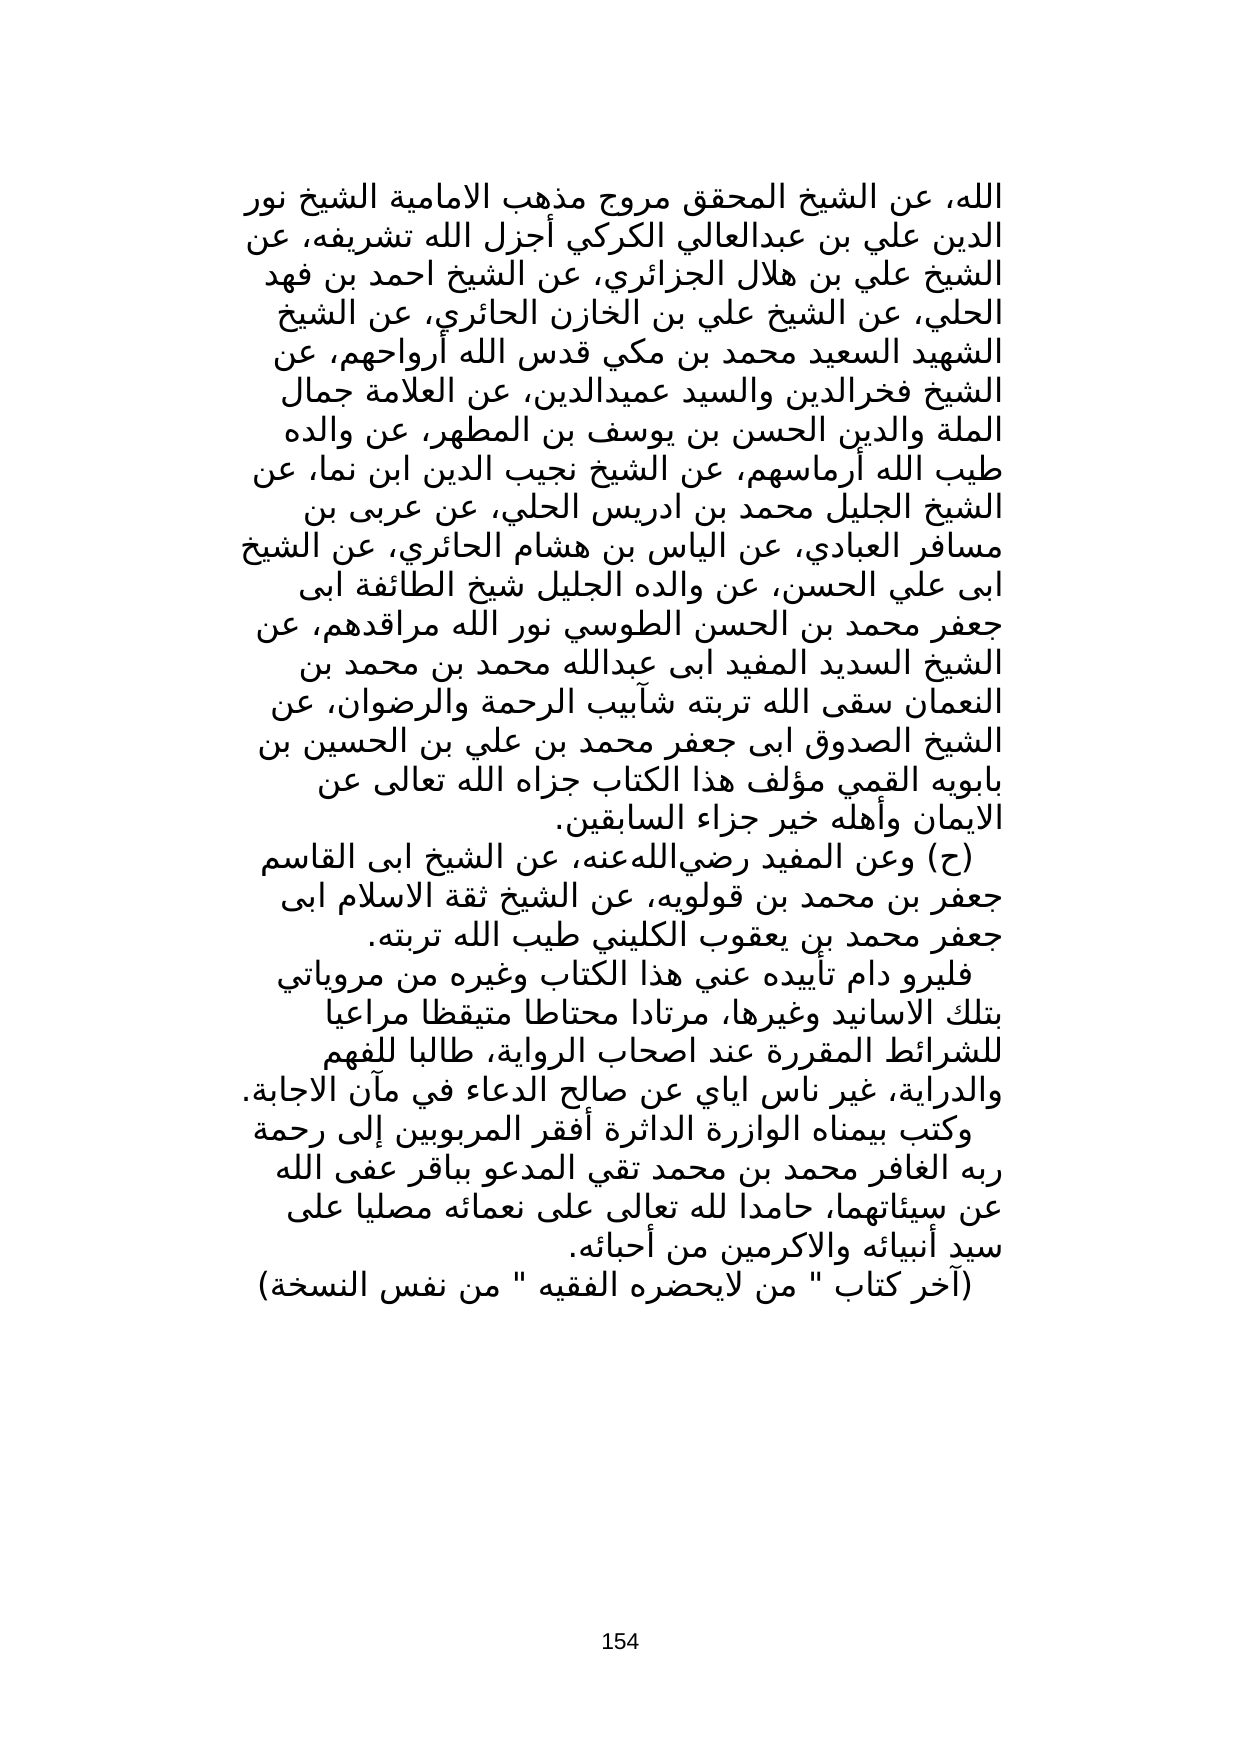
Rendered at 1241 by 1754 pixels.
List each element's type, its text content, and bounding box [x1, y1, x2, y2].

text (آخر كتاب " من لايحضره الفقيه " من نفس النسخة) [236, 1265, 1004, 1304]
text فليرو دام تأييده عني هذا الكتاب وغيره من مروياتي بتلك الاسانيد وغيرها، مرتادا محتاطا متيقظا مراعيا للشرائط المقررة عند اصحاب الرواية، طالبا للفهم والدراية، غير ناس اياي عن صالح الدعاء في مآن الاجابة. [236, 954, 1004, 1110]
text الله، عن الشيخ المحقق مروج مذهب الامامية الشيخ نور الدين علي بن عبدالعالي الكركي أجزل الله تشريفه، عن الشيخ علي بن هلال الجزائري، عن الشيخ احمد بن فهد الحلي، عن الشيخ علي بن الخازن الحائري، عن الشيخ الشهيد السعيد محمد بن مكي قدس الله أرواحهم، عن الشيخ فخرالدين والسيد عميدالدين، عن العلامة جمال الملة والدين الحسن بن يوسف بن المطهر، عن والده طيب الله أرماسهم، عن الشيخ نجيب الدين ابن نما، عن الشيخ الجليل محمد بن ادريس الحلي، عن عربى بن مسافر العبادي، عن الياس بن هشام الحائري، عن الشيخ ابى علي الحسن، عن والده الجليل شيخ الطائفة ابى جعفر محمد بن الحسن الطوسي نور الله مراقدهم، عن الشيخ السديد المفيد ابى عبدالله محمد بن محمد بن النعمان سقى الله تربته شآبيب الرحمة والرضوان، عن الشيخ الصدوق ابى جعفر محمد بن علي بن الحسين بن بابويه القمي مؤلف هذا الكتاب جزاه الله تعالى عن الايمان وأهله خير جزاء السابقين. [236, 177, 1004, 838]
text (ح) وعن المفيد رضي‌الله‌عنه، عن الشيخ ابى القاسم جعفر بن محمد بن قولويه، عن الشيخ ثقة الاسلام ابى جعفر محمد بن يعقوب الكليني طيب الله تربته. [236, 838, 1004, 954]
text وكتب بيمناه الوازرة الداثرة أفقر المربوبين إلى رحمة ربه الغافر محمد بن محمد تقي المدعو بباقر عفى الله عن سيئاتهما، حامدا لله تعالى على نعمائه مصليا على سيد أنبيائه والاكرمين من أحبائه. [236, 1110, 1004, 1265]
